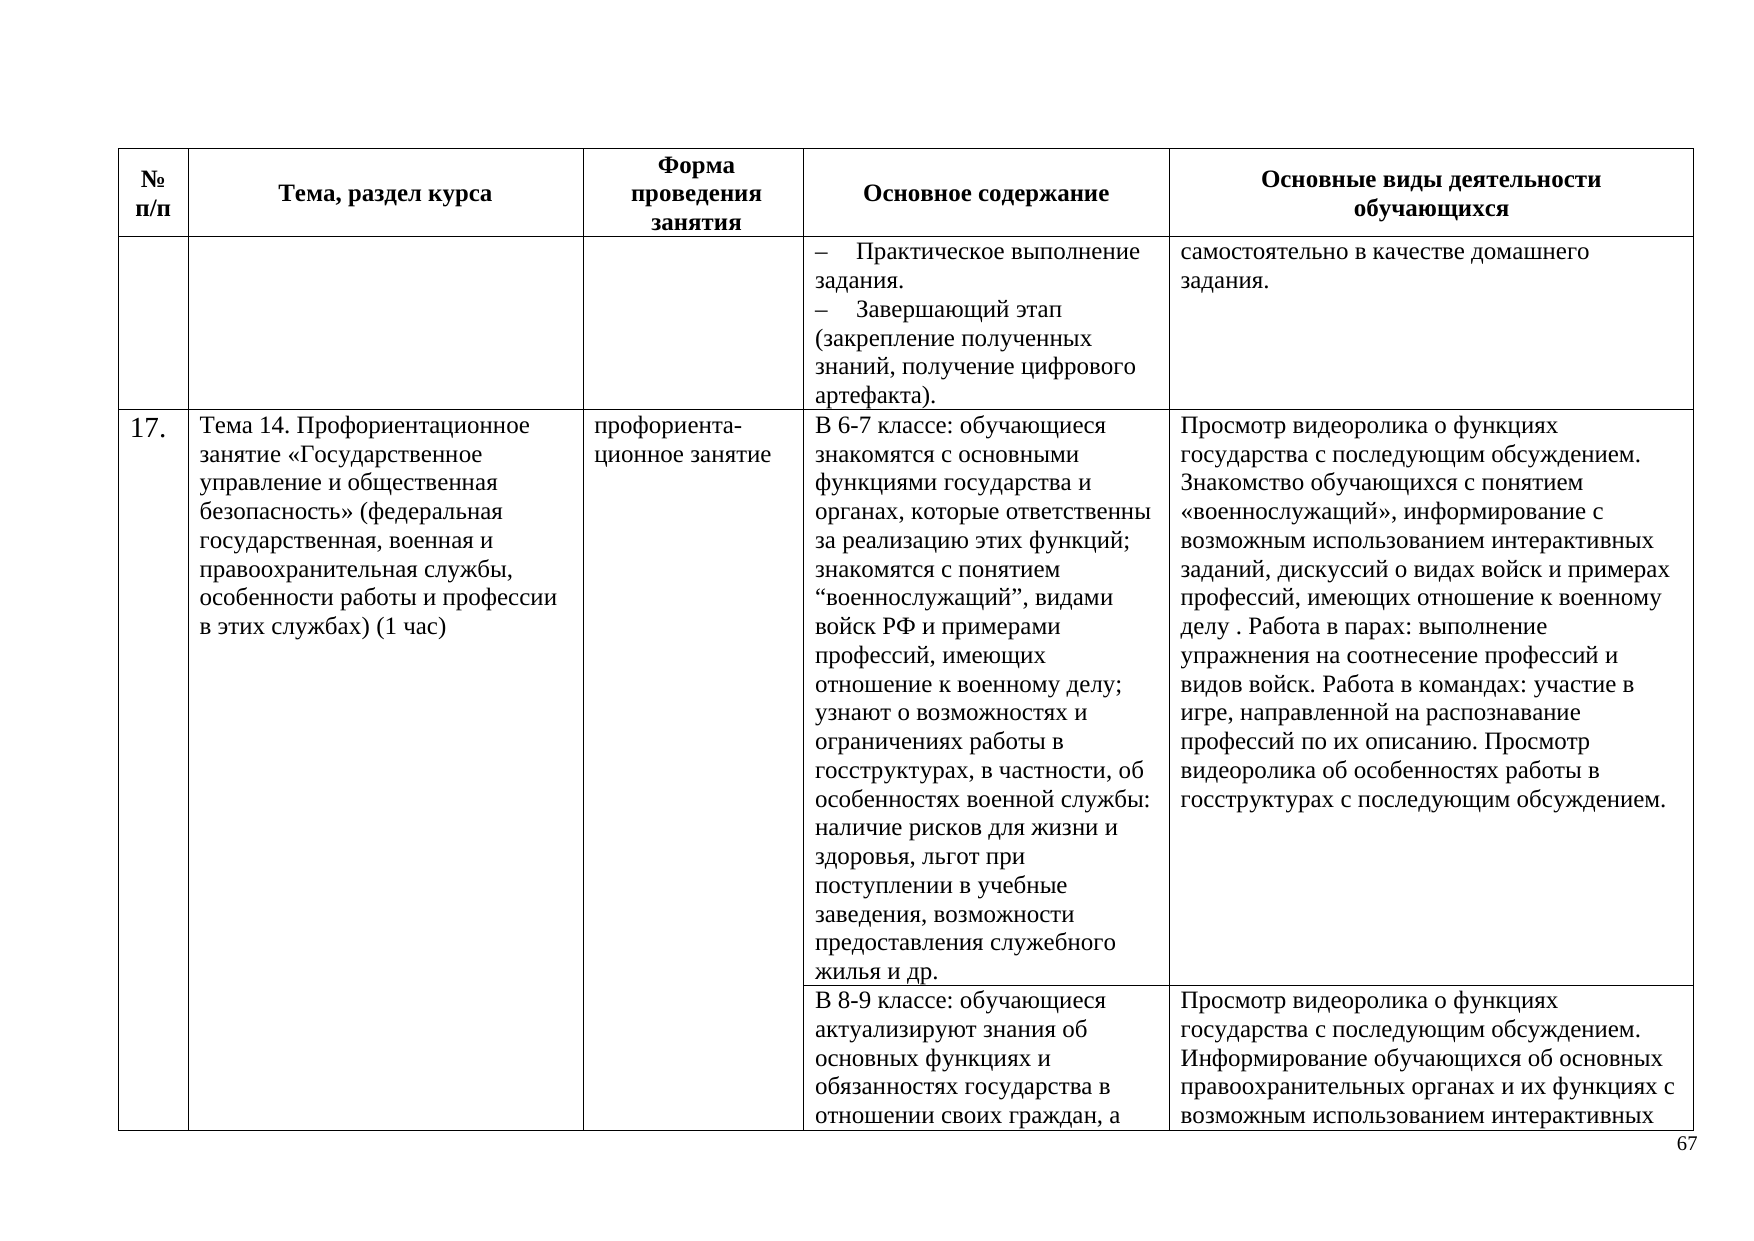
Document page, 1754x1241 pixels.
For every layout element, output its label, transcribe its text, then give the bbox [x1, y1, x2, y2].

table_cell В 6-7 классе: обучающиеся знакомятся с основными функциями государства и органах, которые ответственны за реализацию этих функций; знакомятся с понятием “военнослужащий”, видами войск РФ и примерами профессий, имеющих отношение к военному делу; узнают о возможностях и ограничениях работы в госструктурах, в частности, об особенностях военной службы: наличие рисков для жизни и здоровья, льгот при поступлении в учебные заведения, возможности предоставления служебного жилья и др. [804, 410, 1169, 985]
table_header Основные виды деятельности обучающихся [1170, 149, 1693, 236]
table_cell профориента-ционное занятие [584, 410, 803, 1130]
table_cell ‒ Практическое выполнение задания. ‒ Завершающий этап (закрепление полученных знаний, получение цифрового артефакта). [804, 237, 1169, 409]
table_cell [189, 237, 583, 409]
table_cell Просмотр видеоролика о функциях государства с последующим обсуждением. Информирование обучающихся об основных правоохранительных органах и их функциях с возможным использованием интерактивных [1170, 986, 1693, 1130]
table_header Основное содержание [804, 149, 1169, 236]
table_cell Тема 14. Профориентационное занятие «Государственное управление и общественная безопасность» (федеральная государственная, военная и правоохранительная службы, особенности работы и профессии в этих службах) (1 час) [189, 410, 583, 1130]
table_cell [119, 237, 188, 409]
text 67 [118, 1131, 1697, 1155]
table_cell самостоятельно в качестве домашнего задания. [1170, 237, 1693, 409]
table_header № п/п [119, 149, 188, 236]
table_header Тема, раздел курса [189, 149, 583, 236]
table_cell 17. [119, 410, 188, 1130]
table_header Форма проведения занятия [584, 149, 803, 236]
table_cell Просмотр видеоролика о функциях государства с последующим обсуждением. Знакомство обучающихся с понятием «военнослужащий», информирование с возможным использованием интерактивных заданий, дискуссий о видах войск и примерах профессий, имеющих отношение к военному делу . Работа в парах: выполнение упражнения на соотнесение профессий и видов войск. Работа в командах: участие в игре, направленной на распознавание профессий по их описанию. Просмотр видеоролика об особенностях работы в госструктурах с последующим обсуждением. [1170, 410, 1693, 985]
table_cell [584, 237, 803, 409]
table_cell В 8-9 классе: обучающиеся актуализируют знания об основных функциях и обязанностях государства в отношении своих граждан, а [804, 986, 1169, 1130]
